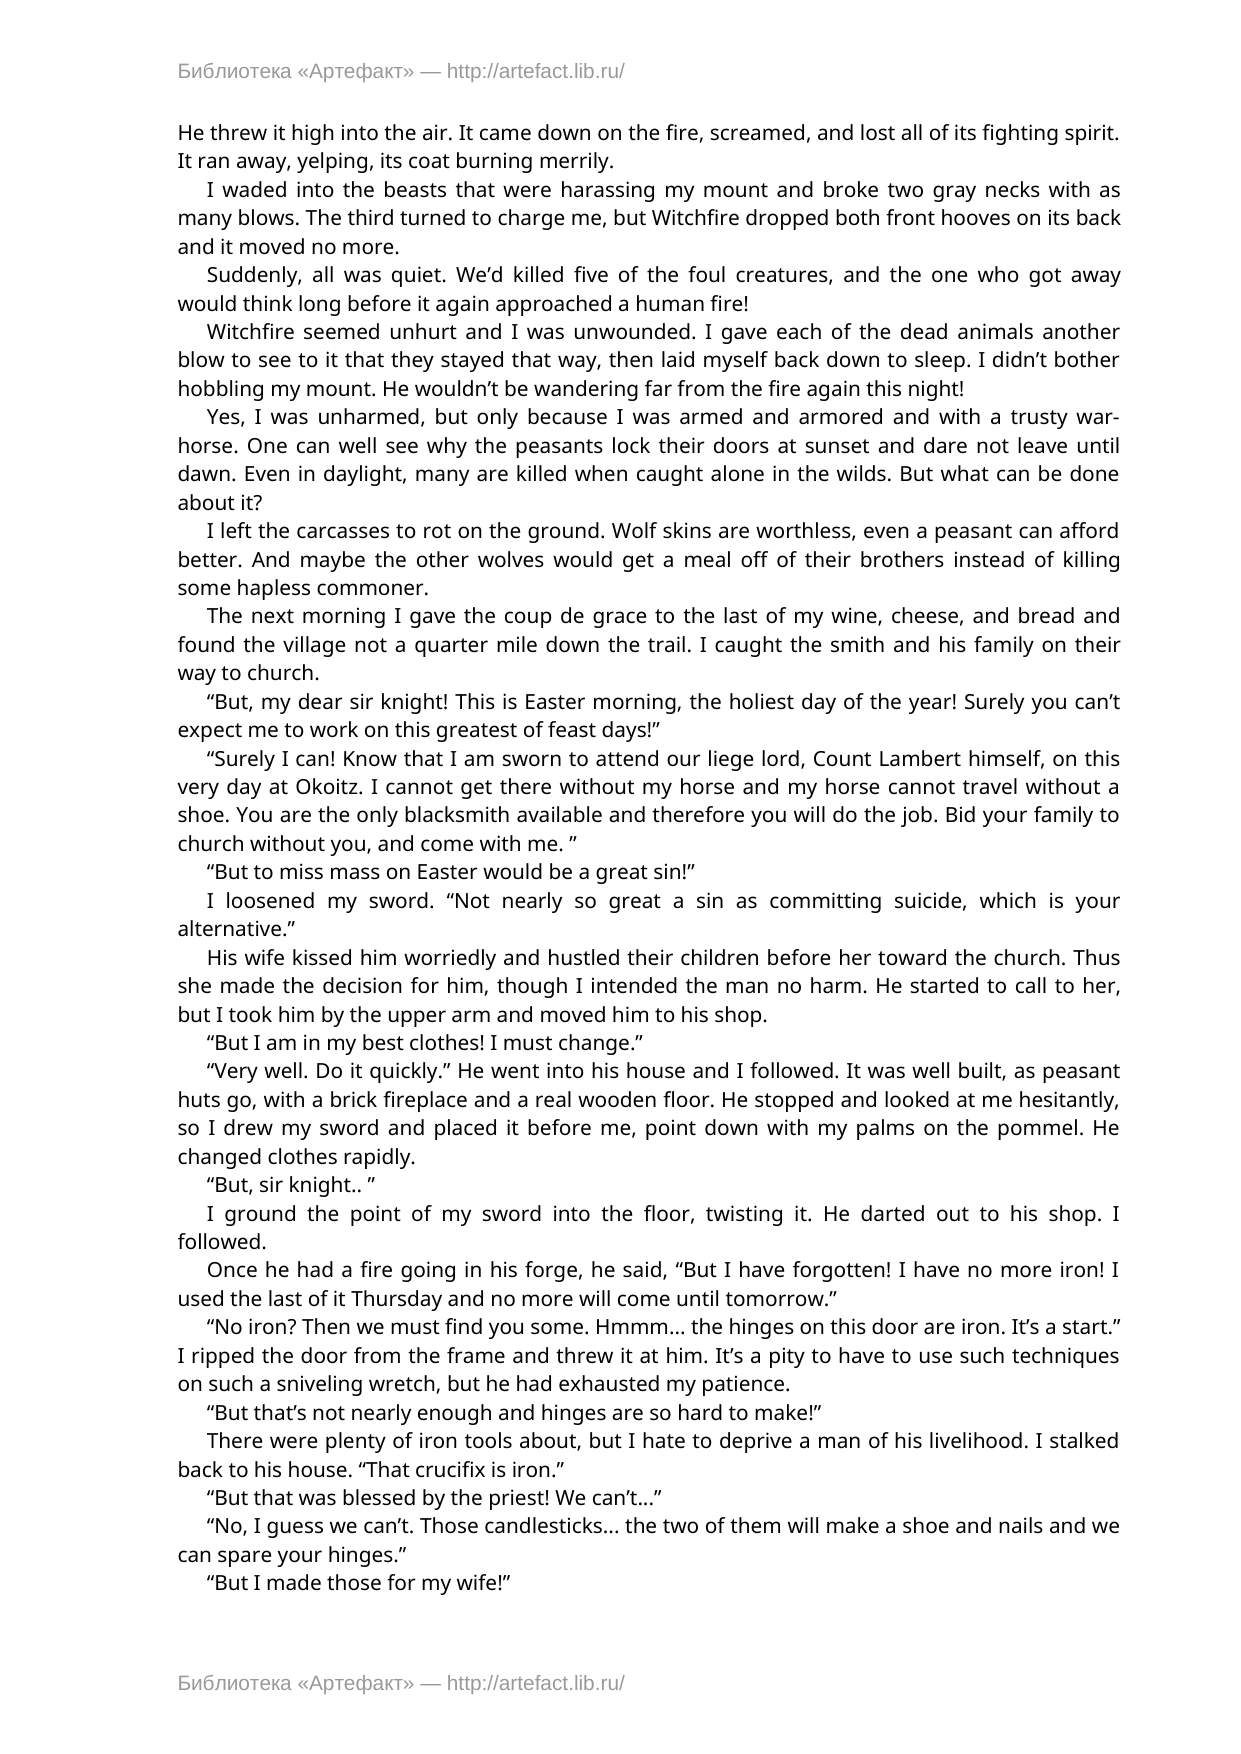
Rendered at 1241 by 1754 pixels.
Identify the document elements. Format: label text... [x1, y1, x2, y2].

text Suddenly, all was quiet. We’d killed five of the foul creatures, and the one who got away would think long before it again approached a human fire! [177, 260, 1122, 317]
text Witchfire seemed unhurt and I was unwounded. I gave each of the dead animals another blow to see to it that they stayed that way, then laid myself back down to sleep. I didn’t bother hobbling my mount. He wouldn’t be wandering far from the fire again this night! [177, 317, 1122, 402]
text I ground the point of my sword into the floor, twisting it. He darted out to his shop. I followed. [177, 1199, 1122, 1256]
text Once he had a fire going in his forge, he said, “But I have forgotten! I have no more iron! I used the last of it Thursday and no more will come until tomorrow.” [177, 1256, 1122, 1312]
text His wife kissed him worriedly and hustled their children before her toward the church. Thus she made the decision for him, though I intended the man no harm. He started to call to her, but I took him by the upper arm and moved him to his shop. [177, 943, 1122, 1028]
text “But that was blessed by the priest! We can’t...” [177, 1483, 1122, 1512]
text There were plenty of iron tools about, but I hate to deprive a man of his livelihood. I stalked back to his house. “That crucifix is iron.” [177, 1426, 1122, 1483]
text Yes, I was unharmed, but only because I was armed and armored and with a trusty war-horse. One can well see why the peasants lock their doors at sunset and dare not leave until dawn. Even in daylight, many are killed when caught alone in the wilds. But what can be done about it? [177, 402, 1122, 516]
text I left the carcasses to rot on the ground. Wolf skins are worthless, even a peasant can afford better. And maybe the other wolves would get a meal off of their brothers instead of killing some hapless commoner. [177, 516, 1122, 602]
text “Very well. Do it quickly.” He went into his house and I followed. It was well built, as peasant huts go, with a brick fireplace and a real wooden floor. He stopped and looked at me hesitantly, so I drew my sword and placed it before me, point down with my palms on the pommel. He changed clothes rapidly. [177, 1057, 1122, 1170]
text “No iron? Then we must find you some. Hmmm... the hinges on this door are iron. It’s a start.” I ripped the door from the frame and threw it at him. It’s a pity to have to use such techniques on such a sniveling wretch, but he had exhausted my patience. [177, 1312, 1122, 1398]
text “But that’s not nearly enough and hinges are so hard to make!” [177, 1398, 1122, 1426]
text “But to miss mass on Easter would be a great sin!” [177, 857, 1122, 886]
text I waded into the beasts that were harassing my mount and broke two gray necks with as many blows. The third turned to charge me, but Witchfire dropped both front hooves on its back and it moved no more. [177, 175, 1122, 260]
text “But, sir knight.. ” [177, 1170, 1122, 1199]
text “Surely I can! Know that I am sworn to attend our liege lord, Count Lambert himself, on this very day at Okoitz. I cannot get there without my horse and my horse cannot travel without a shoe. You are the only blacksmith available and therefore you will do the job. Bid your family to church without you, and come with me. ” [177, 744, 1122, 857]
text “No, I guess we can’t. Those candlesticks... the two of them will make a shoe and nails and we can spare your hinges.” [177, 1512, 1122, 1568]
text The next morning I gave the coup de grace to the last of my wine, cheese, and bread and found the village not a quarter mile down the trail. I caught the smith and his family on their way to church. [177, 602, 1122, 687]
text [177, 118, 1122, 175]
text “But I made those for my wife!” [177, 1568, 1122, 1597]
text “But, my dear sir knight! This is Easter morning, the holiest day of the year! Surely you can’t expect me to work on this greatest of feast days!” [177, 687, 1122, 744]
text “But I am in my best clothes! I must change.” [177, 1028, 1122, 1057]
text I loosened my sword. “Not nearly so great a sin as committing suicide, which is your alternative.” [177, 886, 1122, 943]
